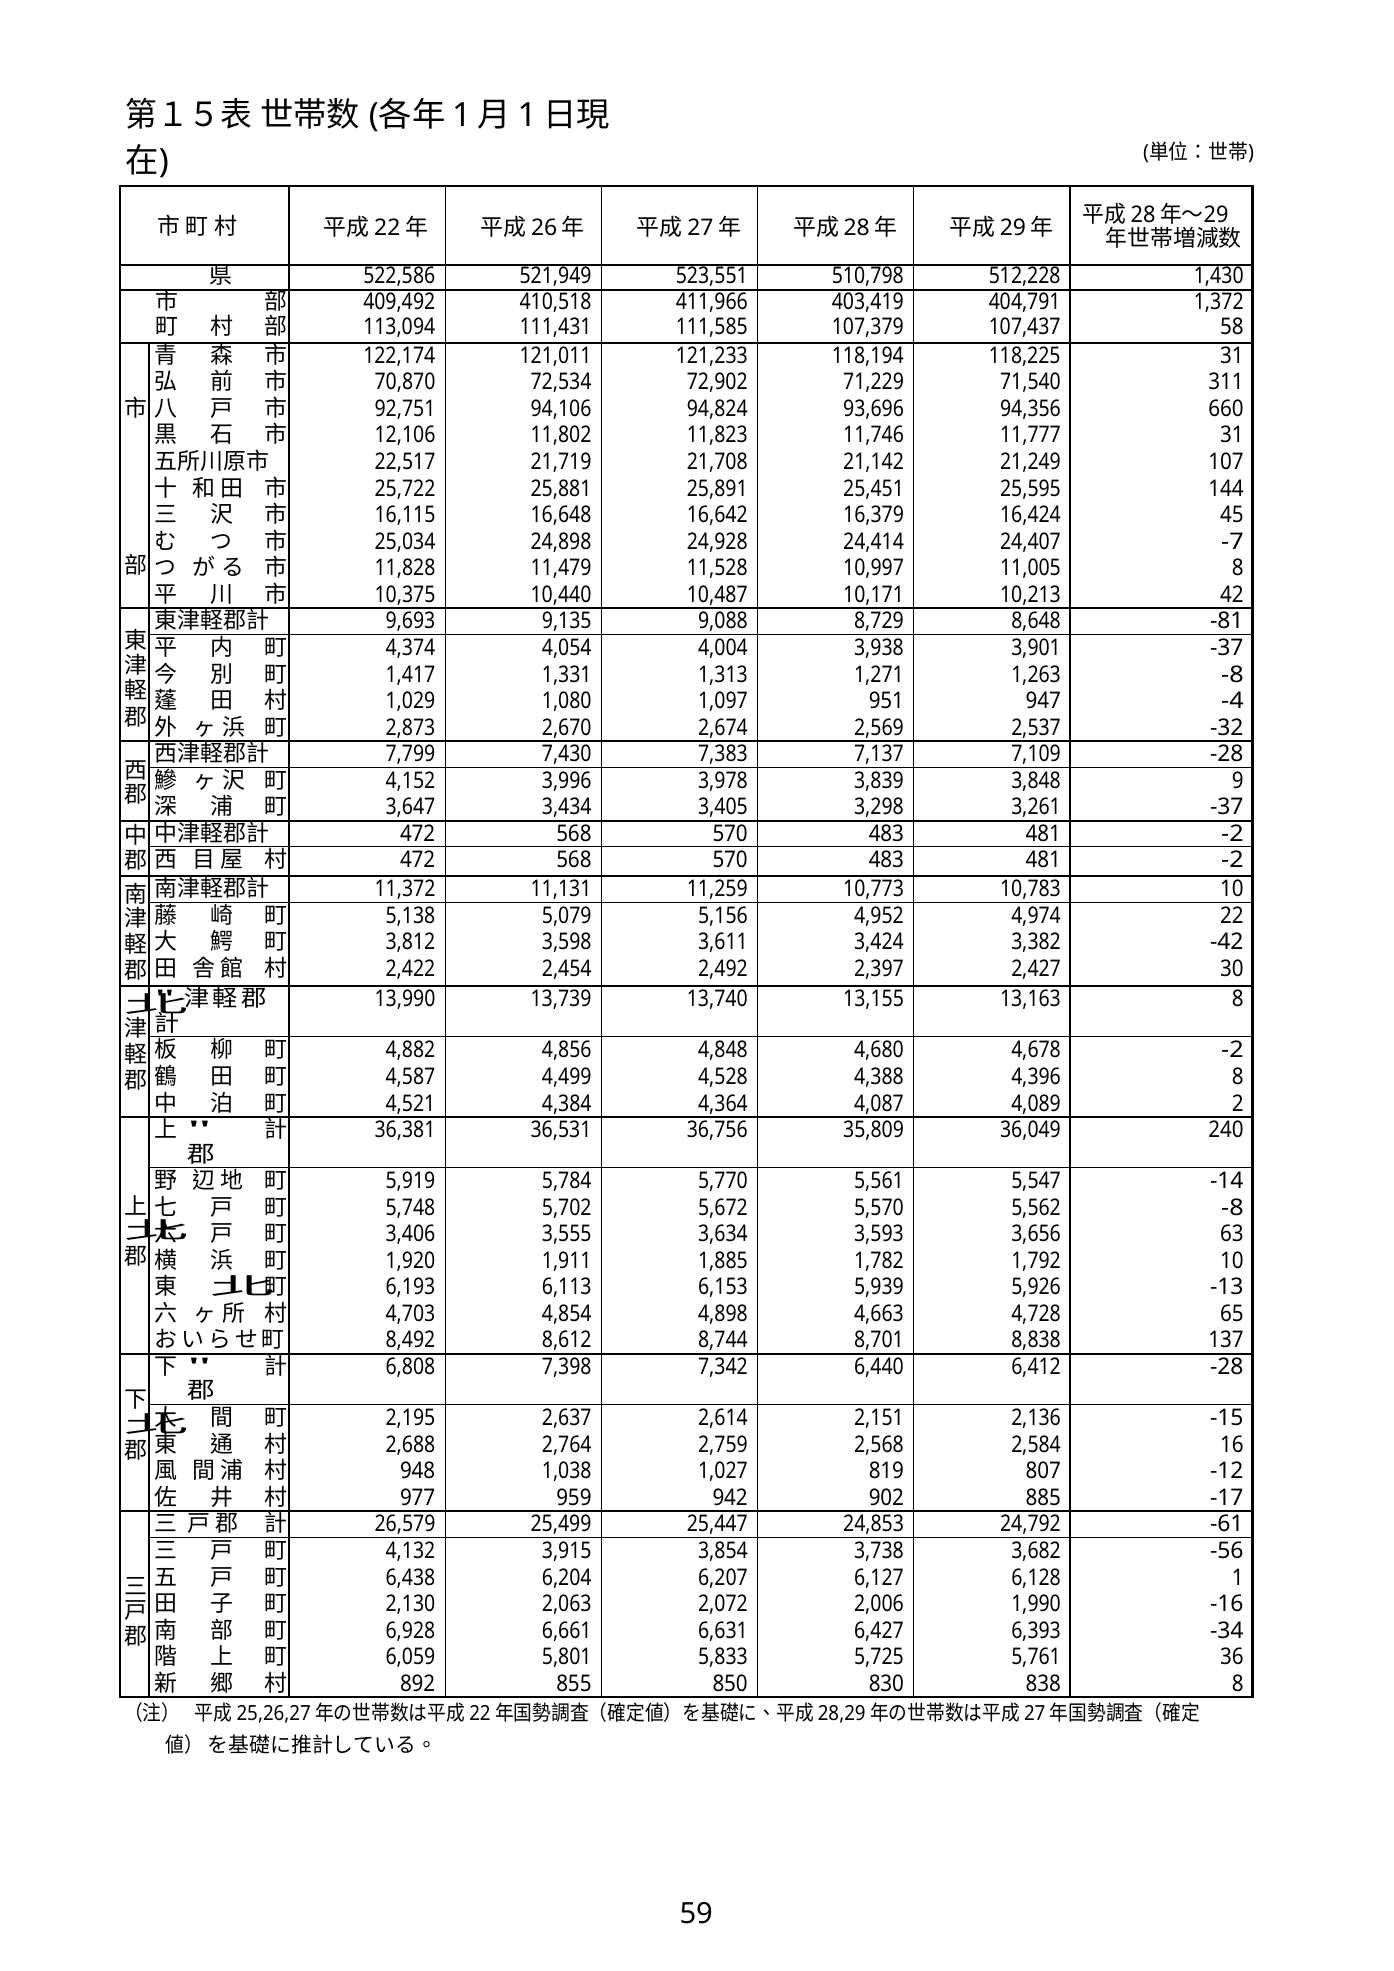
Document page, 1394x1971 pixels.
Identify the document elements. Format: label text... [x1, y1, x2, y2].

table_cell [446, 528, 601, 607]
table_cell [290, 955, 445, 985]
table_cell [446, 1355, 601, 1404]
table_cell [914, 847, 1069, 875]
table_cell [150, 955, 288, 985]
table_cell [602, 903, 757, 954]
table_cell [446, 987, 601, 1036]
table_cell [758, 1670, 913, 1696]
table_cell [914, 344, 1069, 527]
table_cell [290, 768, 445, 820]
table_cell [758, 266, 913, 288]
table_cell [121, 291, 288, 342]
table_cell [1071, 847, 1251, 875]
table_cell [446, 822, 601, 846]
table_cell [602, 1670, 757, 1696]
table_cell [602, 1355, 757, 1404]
subtitle 第１５表 世帯数 (各年1月1日現在) [125, 91, 629, 182]
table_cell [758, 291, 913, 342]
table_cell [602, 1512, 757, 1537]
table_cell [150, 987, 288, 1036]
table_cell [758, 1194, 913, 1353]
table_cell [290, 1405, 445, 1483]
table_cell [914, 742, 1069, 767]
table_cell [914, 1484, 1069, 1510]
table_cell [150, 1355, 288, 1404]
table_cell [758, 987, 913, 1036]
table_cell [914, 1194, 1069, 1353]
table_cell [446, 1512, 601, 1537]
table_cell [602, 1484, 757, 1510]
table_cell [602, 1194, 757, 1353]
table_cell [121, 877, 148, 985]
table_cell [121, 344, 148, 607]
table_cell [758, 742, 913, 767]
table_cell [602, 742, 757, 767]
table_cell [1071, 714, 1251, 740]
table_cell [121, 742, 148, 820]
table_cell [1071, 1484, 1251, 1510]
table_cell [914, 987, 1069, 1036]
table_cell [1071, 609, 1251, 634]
subtitle 59 [678, 1893, 714, 1932]
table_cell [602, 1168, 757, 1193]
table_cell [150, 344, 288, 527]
text （注） 平成25,26,27年の世帯数は平成22年国勢調査（確定値）を基礎に、平成28,29年の世帯数は平成27年国勢調査（確定値） を基礎に推計している。 [124, 1698, 1221, 1758]
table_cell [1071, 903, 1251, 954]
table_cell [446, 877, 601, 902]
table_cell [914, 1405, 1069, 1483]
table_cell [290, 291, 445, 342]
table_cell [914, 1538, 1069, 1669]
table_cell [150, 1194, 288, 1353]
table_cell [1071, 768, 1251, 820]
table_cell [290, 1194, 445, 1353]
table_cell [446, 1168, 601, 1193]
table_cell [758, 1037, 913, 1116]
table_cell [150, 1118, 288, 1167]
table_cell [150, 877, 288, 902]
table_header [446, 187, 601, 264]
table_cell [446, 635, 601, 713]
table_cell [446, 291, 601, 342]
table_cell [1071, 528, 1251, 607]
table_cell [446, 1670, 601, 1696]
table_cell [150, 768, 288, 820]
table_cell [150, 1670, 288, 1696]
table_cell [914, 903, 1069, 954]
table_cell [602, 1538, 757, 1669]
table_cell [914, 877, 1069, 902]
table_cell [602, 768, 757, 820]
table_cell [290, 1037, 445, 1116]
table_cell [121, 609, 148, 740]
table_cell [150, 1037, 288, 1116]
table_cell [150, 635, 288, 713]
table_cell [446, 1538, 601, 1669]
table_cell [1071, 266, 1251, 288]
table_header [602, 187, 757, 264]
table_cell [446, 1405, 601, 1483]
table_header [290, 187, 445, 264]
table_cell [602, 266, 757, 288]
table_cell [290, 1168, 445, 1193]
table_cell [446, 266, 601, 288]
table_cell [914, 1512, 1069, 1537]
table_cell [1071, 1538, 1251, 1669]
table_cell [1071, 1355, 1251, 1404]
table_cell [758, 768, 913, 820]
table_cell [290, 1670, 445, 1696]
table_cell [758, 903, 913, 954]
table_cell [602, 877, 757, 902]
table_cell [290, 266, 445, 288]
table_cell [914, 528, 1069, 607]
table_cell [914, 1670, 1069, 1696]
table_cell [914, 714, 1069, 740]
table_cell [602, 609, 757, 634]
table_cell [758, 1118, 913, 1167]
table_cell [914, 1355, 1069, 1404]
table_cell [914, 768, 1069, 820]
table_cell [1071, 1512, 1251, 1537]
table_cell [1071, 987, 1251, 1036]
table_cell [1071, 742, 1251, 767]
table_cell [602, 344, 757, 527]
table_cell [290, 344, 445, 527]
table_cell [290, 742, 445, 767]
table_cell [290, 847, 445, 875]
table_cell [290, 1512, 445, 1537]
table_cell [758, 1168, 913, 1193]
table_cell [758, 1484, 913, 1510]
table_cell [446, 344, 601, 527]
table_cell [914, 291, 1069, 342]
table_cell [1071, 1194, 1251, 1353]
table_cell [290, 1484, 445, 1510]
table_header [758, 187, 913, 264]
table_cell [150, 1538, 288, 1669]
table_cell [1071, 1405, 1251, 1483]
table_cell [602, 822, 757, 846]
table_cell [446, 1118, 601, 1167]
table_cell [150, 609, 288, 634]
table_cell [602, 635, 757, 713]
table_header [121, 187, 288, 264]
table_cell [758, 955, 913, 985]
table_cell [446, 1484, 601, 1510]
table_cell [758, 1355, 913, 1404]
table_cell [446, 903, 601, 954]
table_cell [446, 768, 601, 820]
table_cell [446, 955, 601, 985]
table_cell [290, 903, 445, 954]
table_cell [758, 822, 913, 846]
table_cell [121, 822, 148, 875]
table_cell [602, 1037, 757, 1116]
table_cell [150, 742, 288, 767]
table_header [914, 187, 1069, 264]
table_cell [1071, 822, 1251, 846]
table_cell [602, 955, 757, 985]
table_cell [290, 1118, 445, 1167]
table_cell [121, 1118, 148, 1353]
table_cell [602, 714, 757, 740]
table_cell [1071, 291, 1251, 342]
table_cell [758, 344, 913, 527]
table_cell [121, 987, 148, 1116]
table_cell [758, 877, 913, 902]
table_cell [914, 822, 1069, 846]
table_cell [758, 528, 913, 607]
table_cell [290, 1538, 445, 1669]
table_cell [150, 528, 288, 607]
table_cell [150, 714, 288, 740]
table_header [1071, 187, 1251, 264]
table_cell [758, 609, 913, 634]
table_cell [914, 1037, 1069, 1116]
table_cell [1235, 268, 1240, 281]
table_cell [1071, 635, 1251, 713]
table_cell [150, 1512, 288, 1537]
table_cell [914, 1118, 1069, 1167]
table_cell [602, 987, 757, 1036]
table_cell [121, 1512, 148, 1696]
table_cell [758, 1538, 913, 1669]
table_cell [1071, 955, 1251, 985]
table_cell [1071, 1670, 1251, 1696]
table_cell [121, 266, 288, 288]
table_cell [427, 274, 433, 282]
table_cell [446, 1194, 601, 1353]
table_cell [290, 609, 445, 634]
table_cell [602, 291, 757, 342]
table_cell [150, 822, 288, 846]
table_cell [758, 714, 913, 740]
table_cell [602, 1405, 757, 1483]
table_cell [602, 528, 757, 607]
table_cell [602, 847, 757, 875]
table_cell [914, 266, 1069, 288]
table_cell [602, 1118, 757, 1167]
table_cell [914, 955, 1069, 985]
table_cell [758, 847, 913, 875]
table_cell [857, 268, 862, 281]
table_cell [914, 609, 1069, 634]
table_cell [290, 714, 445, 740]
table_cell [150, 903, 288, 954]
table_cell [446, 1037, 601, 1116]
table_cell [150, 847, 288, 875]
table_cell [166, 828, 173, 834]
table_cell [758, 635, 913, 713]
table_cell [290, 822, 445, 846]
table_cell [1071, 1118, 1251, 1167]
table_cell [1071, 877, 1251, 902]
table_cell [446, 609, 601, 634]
text (単位：世帯) [1143, 137, 1267, 166]
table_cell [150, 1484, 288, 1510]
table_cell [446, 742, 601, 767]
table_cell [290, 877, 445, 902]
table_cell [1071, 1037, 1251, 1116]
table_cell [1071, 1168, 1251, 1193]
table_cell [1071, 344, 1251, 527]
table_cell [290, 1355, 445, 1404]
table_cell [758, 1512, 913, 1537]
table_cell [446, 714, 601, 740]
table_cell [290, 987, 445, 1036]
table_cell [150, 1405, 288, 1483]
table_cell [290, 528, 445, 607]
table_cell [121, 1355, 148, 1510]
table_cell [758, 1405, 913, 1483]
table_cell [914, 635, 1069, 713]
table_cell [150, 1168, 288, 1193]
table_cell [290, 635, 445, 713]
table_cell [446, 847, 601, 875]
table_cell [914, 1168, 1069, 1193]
